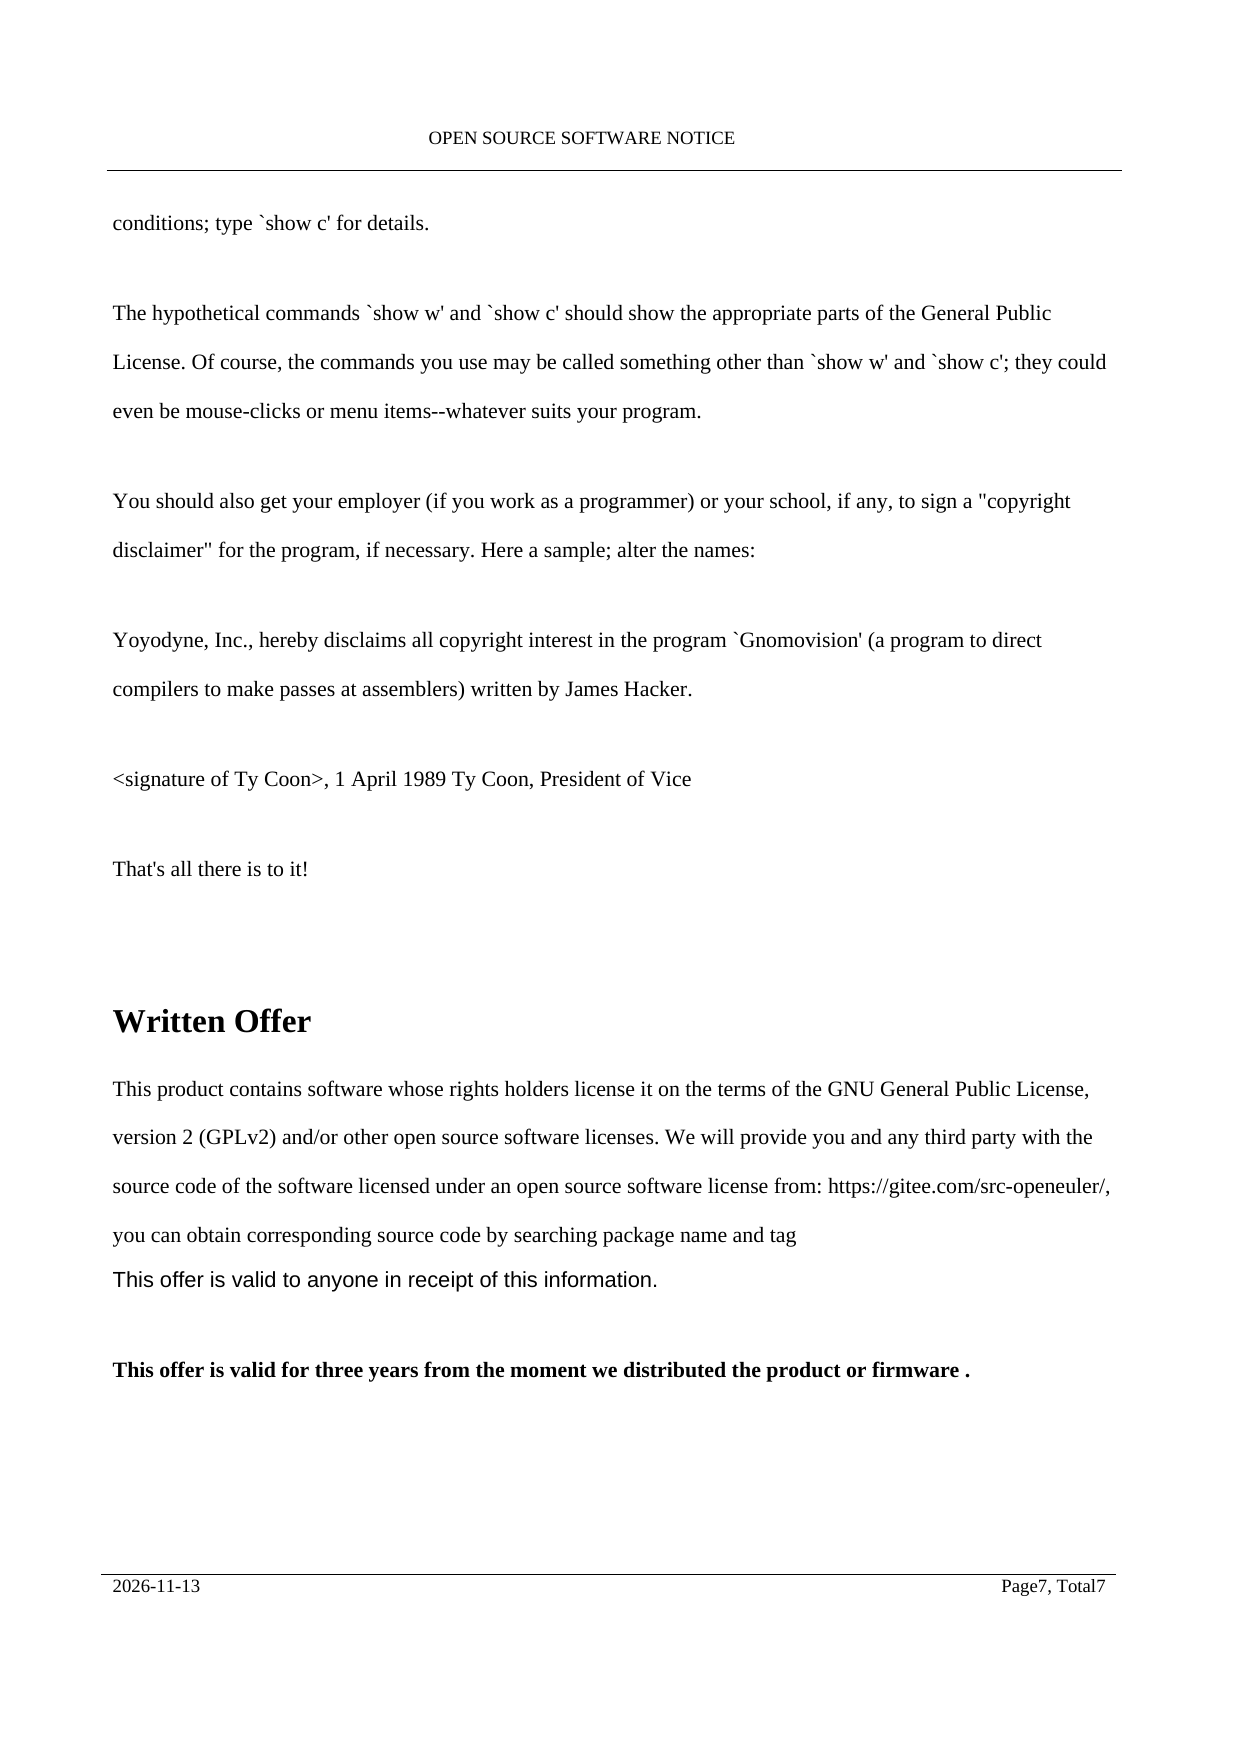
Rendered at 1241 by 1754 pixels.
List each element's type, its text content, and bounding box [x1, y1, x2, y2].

text That's all there is to it! [112, 852, 1128, 885]
text <signature of Ty Coon>, 1 April 1989 Ty Coon, President of Vice [112, 762, 1128, 795]
text This offer is valid for three years from the moment we distributed the product or firmware . [112, 1353, 1128, 1386]
text Yoyodyne, Inc., hereby disclaims all copyright interest in the program `Gnomovision' (a program to direct compilers to make passes at assemblers) written by James Hacker. [112, 623, 1128, 704]
text Written Offer [112, 988, 1128, 1053]
text The hypothetical commands `show w' and `show c' should show the appropriate parts of the General Public License. Of course, the commands you use may be called something other than `show w' and `show c'; they could even be mouse-clicks or menu items--whatever suits your program. [112, 297, 1128, 427]
text This product contains software whose rights holders license it on the terms of the GNU General Public License, version 2 (GPLv2) and/or other open source software licenses. We will provide you and any third party with the source code of the software licensed under an open source software license from: https://gitee.com/src-openeuler/, you can obtain corresponding source code by searching package name and tag [112, 1072, 1128, 1251]
text This offer is valid to anyone in receipt of this information. [112, 1263, 1128, 1296]
text You should also get your employer (if you work as a programmer) or your school, if any, to sign a "copyright disclaimer" for the program, if necessary. Here a sample; alter the names: [112, 484, 1128, 566]
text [112, 206, 1128, 239]
